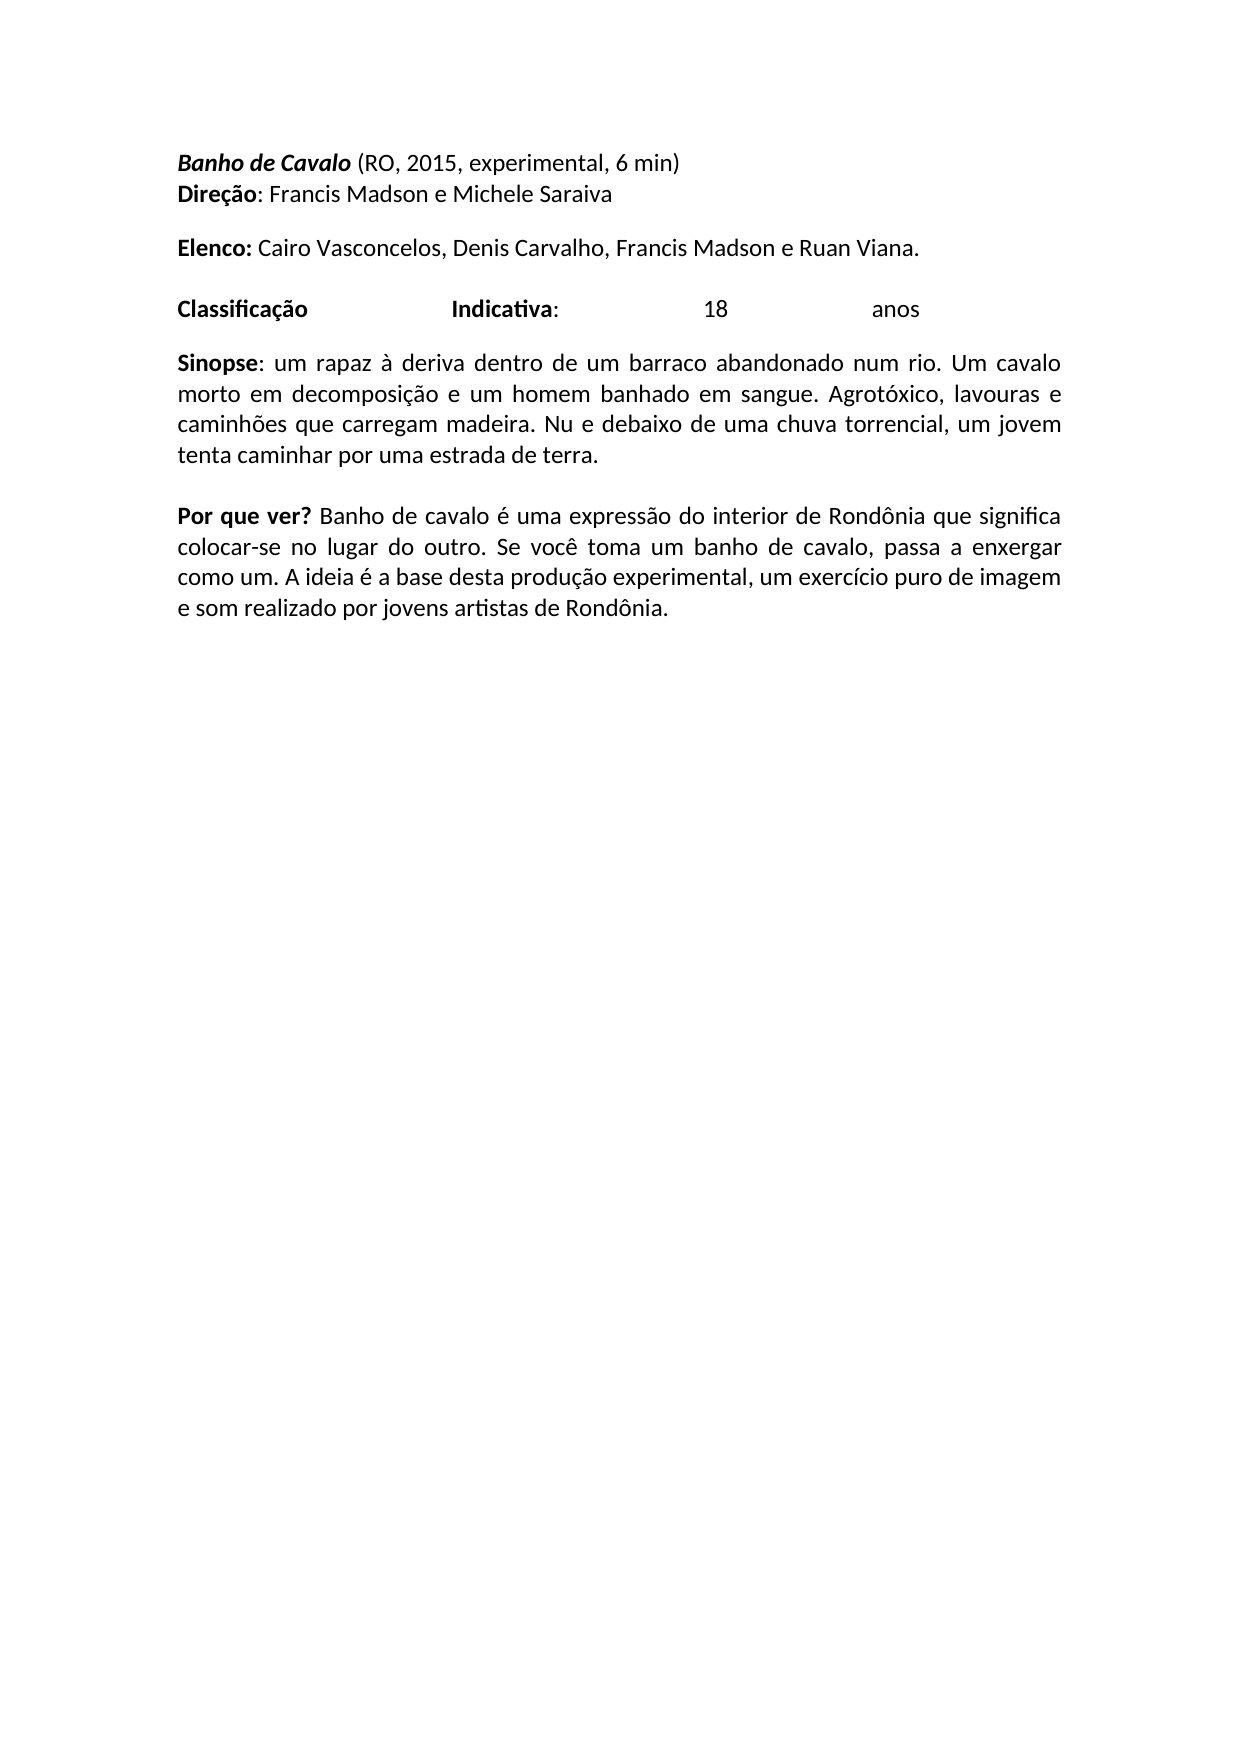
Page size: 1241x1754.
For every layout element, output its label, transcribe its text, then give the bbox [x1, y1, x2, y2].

text Classificação Indicativa: 18 anos Sinopse: um rapaz à deriva dentro de um barraco abandonado num rio. Um cavalo morto em decomposição e um homem banhado em sangue. Agrotóxico, lavouras e caminhões que carregam madeira. Nu e debaixo de uma chuva torrencial, um jovem tenta caminhar por uma estrada de terra. [177, 293, 1063, 469]
text Direção: Francis Madson e Michele Saraiva [177, 178, 1063, 209]
text Banho de Cavalo (RO, 2015, experimental, 6 min) [177, 148, 1063, 178]
text Por que ver? Banho de cavalo é uma expressão do interior de Rondônia que significa colocar-se no lugar do outro. Se você toma um banho de cavalo, passa a enxergar como um. A ideia é a base desta produção experimental, um exercício puro de imagem e som realizado por jovens artistas de Rondônia. [177, 500, 1063, 622]
text Elenco: Cairo Vasconcelos, Denis Carvalho, Francis Madson e Ruan Viana. [177, 209, 1063, 263]
